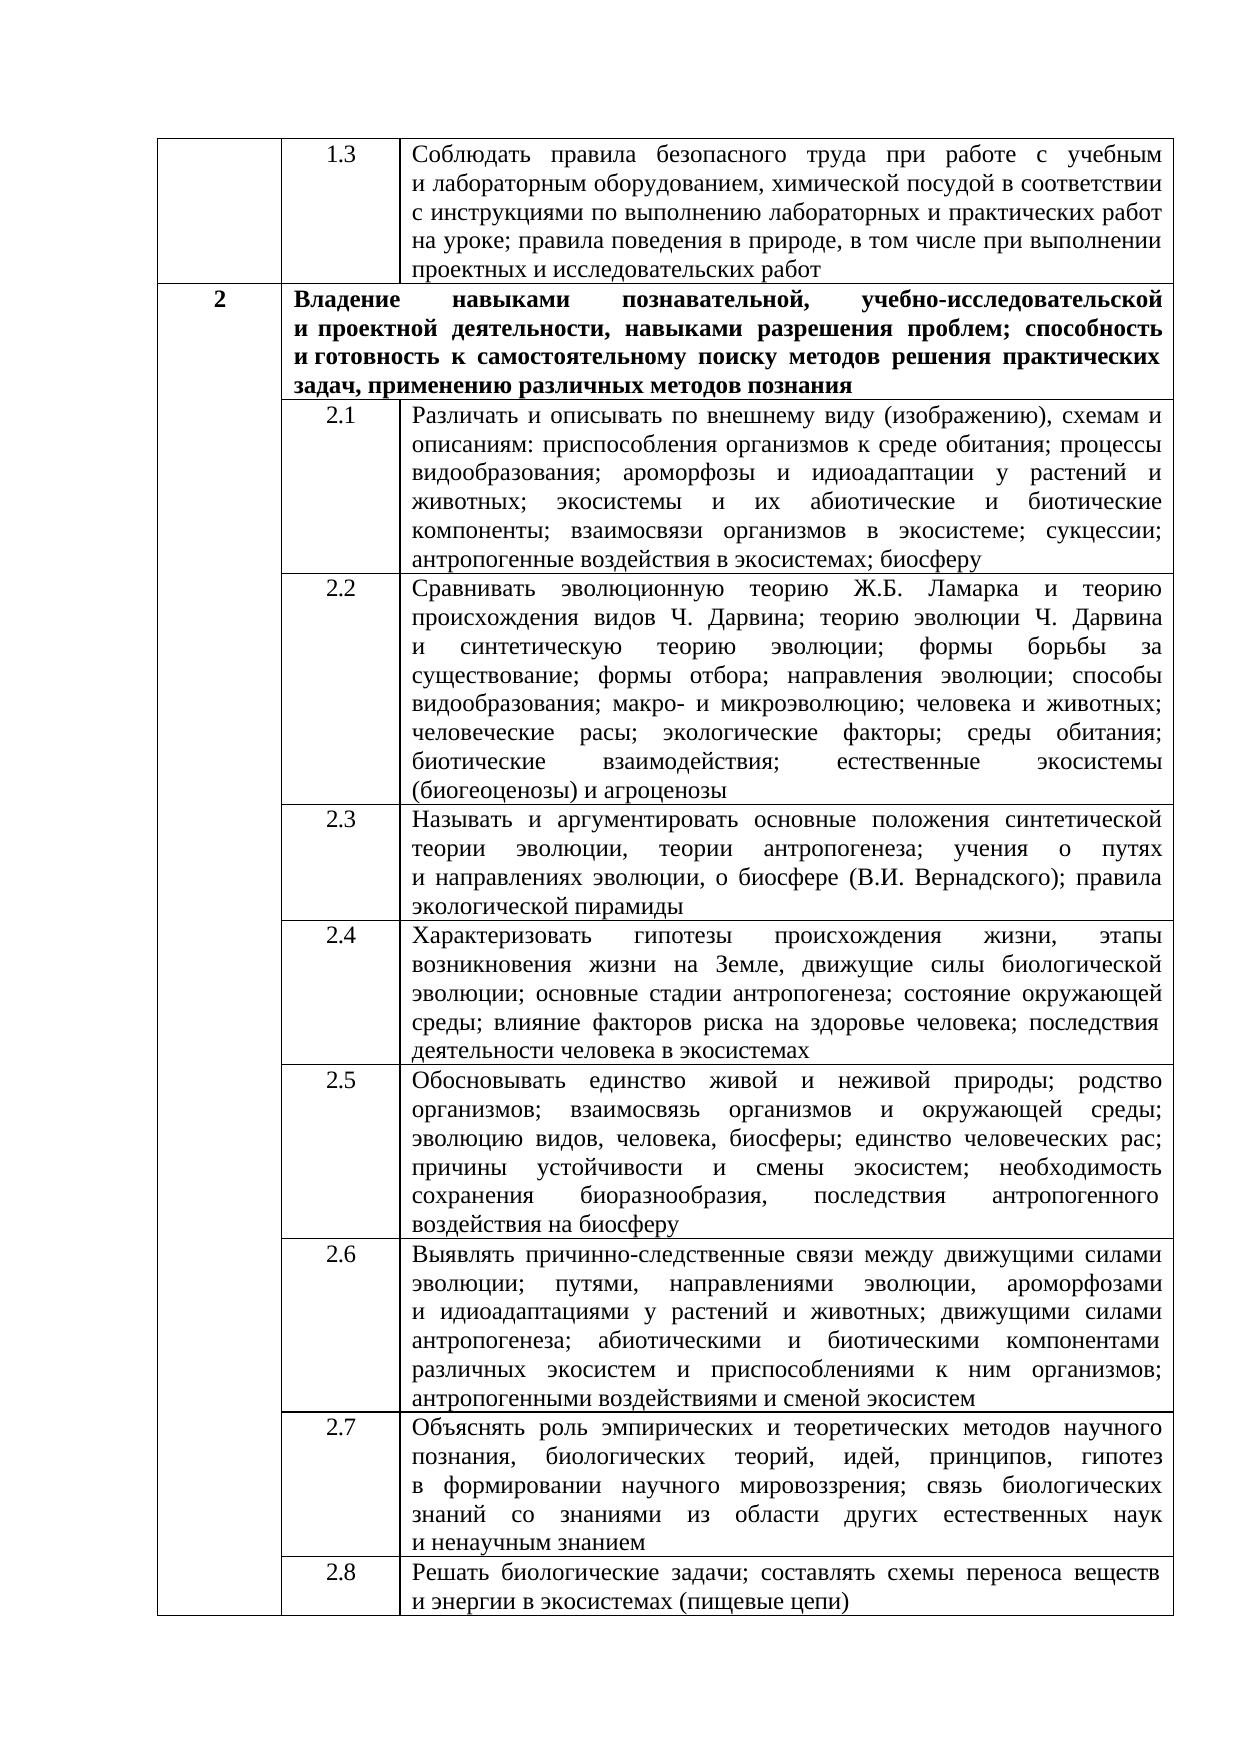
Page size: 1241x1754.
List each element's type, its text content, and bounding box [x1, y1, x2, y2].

table_cell 2.3 [282, 805, 399, 919]
table_header Соблюдать правила безопасного труда при работе с учебным и лабораторным оборудованием, химической посудой в соответствии с инструкциями по выполнению лабораторных и практических работ на уроке; правила поведения в природе, в том числе при выполнении проектных и исследовательских работ [401, 139, 1173, 283]
table_cell Решать биологические задачи; составлять схемы переноса веществ и энергии в экосистемах (пищевые цепи) [401, 1557, 1173, 1615]
table_cell 2 [158, 284, 281, 1615]
table_cell Сравнивать эволюционную теорию Ж.Б. Ламарка и теорию происхождения видов Ч. Дарвина; теорию эволюции Ч. Дарвина и синтетическую теорию эволюции; формы борьбы за существование; формы отбора; направления эволюции; способы видообразования; макро- и микроэволюцию; человека и животных; человеческие расы; экологические факторы; среды обитания; биотические взаимодействия; естественные экосистемы (биогеоценозы) и агроценозы [401, 574, 1173, 803]
table_cell Объяснять роль эмпирических и теоретических методов научного познания, биологических теорий, идей, принципов, гипотез в формировании научного мировоззрения; связь биологических знаний со знаниями из области других естественных наук и ненаучным знанием [401, 1413, 1173, 1556]
table_header [158, 139, 281, 283]
table_cell 2.5 [282, 1065, 399, 1238]
table_cell 2.2 [282, 574, 399, 803]
table_header 1.3 [282, 139, 399, 283]
table_cell Владение навыками познавательной, учебно-исследовательской и проектной деятельности, навыками разрешения проблем; способность и готовность к самостоятельному поиску методов решения практических задач, применению различных методов познания [282, 284, 1173, 399]
table_cell Характеризовать гипотезы происхождения жизни, этапы возникновения жизни на Земле, движущие силы биологической эволюции; основные стадии антропогенеза; состояние окружающей среды; влияние факторов риска на здоровье человека; последствия деятельности человека в экосистемах [401, 921, 1173, 1064]
table_cell Различать и описывать по внешнему виду (изображению), схемам и описаниям: приспособления организмов к среде обитания; процессы видообразования; ароморфозы и идиоадаптации у растений и животных; экосистемы и их абиотические и биотические компоненты; взаимосвязи организмов в экосистеме; сукцессии; антропогенные воздействия в экосистемах; биосферу [401, 400, 1173, 572]
table_cell Выявлять причинно-следственные связи между движущими силами эволюции; путями, направлениями эволюции, ароморфозами и идиоадаптациями у растений и животных; движущими силами антропогенеза; абиотическими и биотическими компонентами различных экосистем и приспособлениями к ним организмов; антропогенными воздействиями и сменой экосистем [401, 1239, 1173, 1411]
table_cell 2.8 [282, 1557, 399, 1615]
table_cell Называть и аргументировать основные положения синтетической теории эволюции, теории антропогенеза; учения о путях и направлениях эволюции, о биосфере (В.И. Вернадского); правила экологической пирамиды [401, 805, 1173, 919]
table_cell Обосновывать единство живой и неживой природы; родство организмов; взаимосвязь организмов и окружающей среды; эволюцию видов, человека, биосферы; единство человеческих рас; причины устойчивости и смены экосистем; необходимость сохранения биоразнообразия, последствия антропогенного воздействия на биосферу [401, 1065, 1173, 1238]
table_cell 2.4 [282, 921, 399, 1064]
table_cell 2.6 [282, 1239, 399, 1411]
table_cell 2.7 [282, 1413, 399, 1556]
table_cell 2.1 [282, 400, 399, 572]
